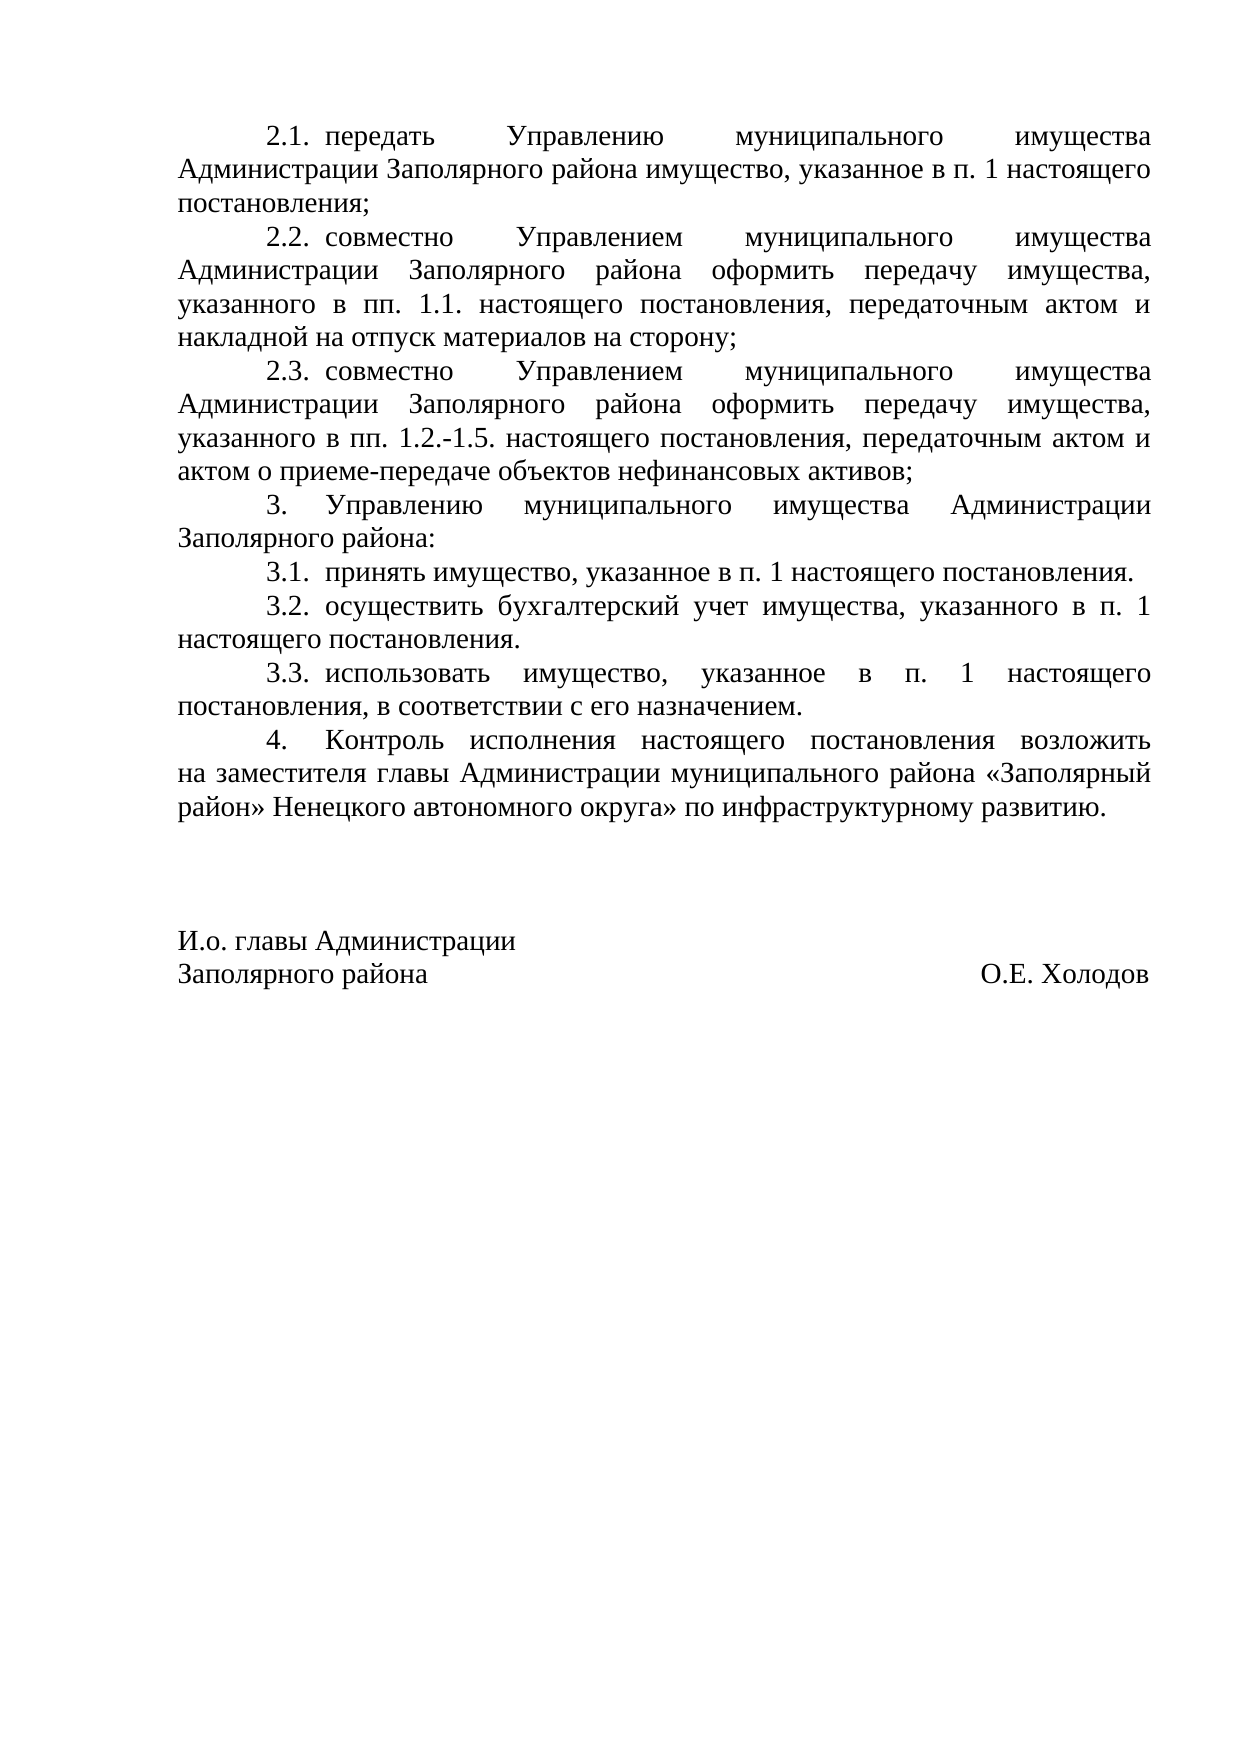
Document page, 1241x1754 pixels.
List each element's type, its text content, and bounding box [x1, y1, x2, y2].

text И.о. главы Администрации [177, 923, 1152, 957]
list принять имущество, указанное в п. 1 настоящего постановления. [177, 554, 1152, 588]
list передать Управлению муниципального имущества Администрации Заполярного района имущество, указанное в п. 1 настоящего постановления; [177, 118, 1152, 219]
list Контроль исполнения настоящего постановления возложить на заместителя главы Администрации муниципального района «Заполярный район» Ненецкого автономного округа» по инфраструктурному развитию. [177, 722, 1152, 822]
list осуществить бухгалтерский учет имущества, указанного в п. 1 настоящего постановления. [177, 588, 1152, 655]
list совместно Управлением муниципального имущества Администрации Заполярного района оформить передачу имущества, указанного в пп. 1.2.-1.5. настоящего постановления, передаточным актом и актом о приеме-передаче объектов нефинансовых активов; [177, 353, 1152, 487]
text Заполярного района О.Е. Холодов [177, 957, 1152, 990]
list Управлению муниципального имущества Администрации Заполярного района: [177, 487, 1152, 554]
list совместно Управлением муниципального имущества Администрации Заполярного района оформить передачу имущества, указанного в пп. 1.1. настоящего постановления, передаточным актом и накладной на отпуск материалов на сторону; [177, 219, 1152, 353]
list использовать имущество, указанное в п. 1 настоящего постановления, в соответствии с его назначением. [177, 655, 1152, 722]
